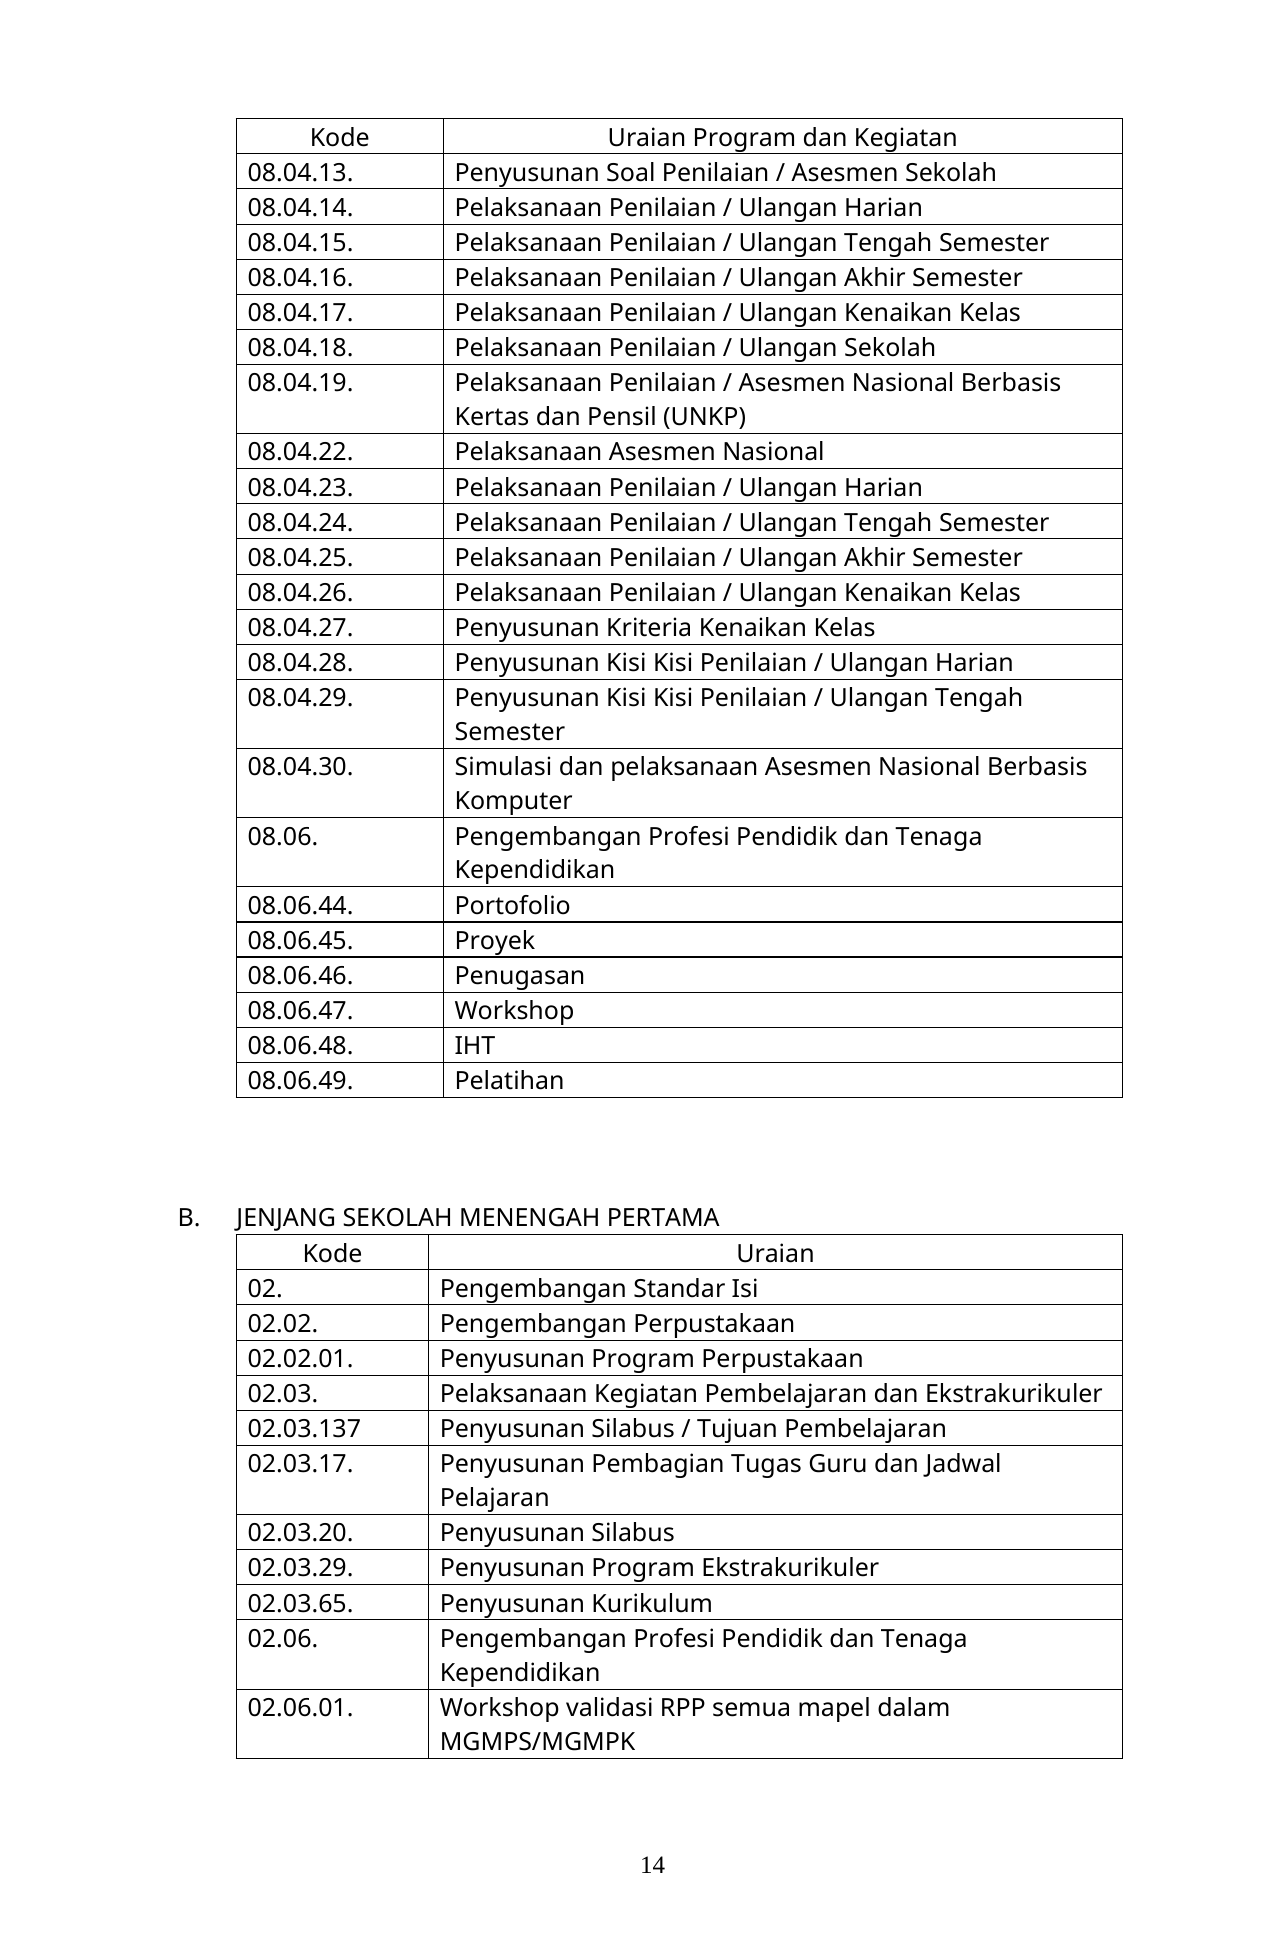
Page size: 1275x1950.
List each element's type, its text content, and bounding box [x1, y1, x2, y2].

table_header Uraian [429, 1235, 1122, 1269]
table_cell Workshop validasi RPP semua mapel dalam MGMPS/MGMPK [429, 1690, 1122, 1758]
table_cell 08.04.30. [237, 749, 443, 817]
table_cell IHT [444, 1028, 1122, 1062]
table_cell 08.04.28. [237, 645, 443, 679]
table_cell 08.04.19. [237, 365, 443, 433]
table_cell Pelaksanaan Kegiatan Pembelajaran dan Ekstrakurikuler [429, 1376, 1122, 1410]
table_cell 08.04.13. [237, 154, 443, 188]
table_cell 02. [237, 1270, 428, 1304]
table_cell 02.03.20. [237, 1515, 428, 1549]
table_cell 08.06.47. [237, 993, 443, 1027]
table_cell 08.06.48. [237, 1028, 443, 1062]
table_cell Portofolio [444, 887, 1122, 921]
table_cell Pelaksanaan Penilaian / Asesmen Nasional Berbasis Kertas dan Pensil (UNKP) [444, 365, 1122, 433]
table_cell 02.03.29. [237, 1550, 428, 1584]
table_cell Pelaksanaan Penilaian / Ulangan Tengah Semester [444, 225, 1122, 258]
table_cell Penyusunan Program Perpustakaan [429, 1341, 1122, 1374]
table_cell Penyusunan Kurikulum [429, 1585, 1122, 1619]
table_cell 02.03.65. [237, 1585, 428, 1619]
table_cell 08.04.23. [237, 469, 443, 503]
table_cell Penugasan [444, 958, 1122, 992]
table_cell Workshop [444, 993, 1122, 1027]
table_cell Pengembangan Perpustakaan [429, 1305, 1122, 1339]
table_cell Pelaksanaan Penilaian / Ulangan Sekolah [444, 330, 1122, 364]
table_cell Penyusunan Silabus [429, 1515, 1122, 1549]
table_cell 08.04.26. [237, 575, 443, 608]
table_cell 02.06. [237, 1620, 428, 1688]
table_cell 08.04.24. [237, 504, 443, 538]
table_cell 08.06. [237, 818, 443, 886]
table_cell 08.04.25. [237, 539, 443, 573]
table_cell Pelaksanaan Penilaian / Ulangan Akhir Semester [444, 260, 1122, 294]
table_cell 08.04.22. [237, 434, 443, 468]
table_cell 08.06.49. [237, 1063, 443, 1097]
table_cell Pelatihan [444, 1063, 1122, 1097]
table_cell Pelaksanaan Penilaian / Ulangan Kenaikan Kelas [444, 295, 1122, 329]
table_cell Penyusunan Kisi Kisi Penilaian / Ulangan Harian [444, 645, 1122, 679]
table_header Uraian Program dan Kegiatan [444, 119, 1122, 153]
table_cell 08.04.18. [237, 330, 443, 364]
table_cell 02.03.137 [237, 1411, 428, 1445]
table_cell 08.04.17. [237, 295, 443, 329]
table_cell Penyusunan Pembagian Tugas Guru dan Jadwal Pelajaran [429, 1446, 1122, 1514]
table_cell Pengembangan Profesi Pendidik dan Tenaga Kependidikan [444, 818, 1122, 886]
table_cell 02.02.01. [237, 1341, 428, 1374]
table_cell 08.04.27. [237, 610, 443, 644]
table_cell 08.04.15. [237, 225, 443, 258]
table_cell Pelaksanaan Penilaian / Ulangan Harian [444, 469, 1122, 503]
table_cell Pelaksanaan Penilaian / Ulangan Harian [444, 189, 1122, 223]
table_cell Pengembangan Standar Isi [429, 1270, 1122, 1304]
table_cell 02.03.17. [237, 1446, 428, 1514]
table_cell Pelaksanaan Asesmen Nasional [444, 434, 1122, 468]
table_cell 08.06.46. [237, 958, 443, 992]
table_header Kode [237, 1235, 428, 1269]
table_cell Pengembangan Profesi Pendidik dan Tenaga Kependidikan [429, 1620, 1122, 1688]
table_cell Proyek [444, 923, 1122, 956]
table_cell 02.06.01. [237, 1690, 428, 1758]
table_cell 08.04.16. [237, 260, 443, 294]
table_cell Pelaksanaan Penilaian / Ulangan Tengah Semester [444, 504, 1122, 538]
table_cell 02.02. [237, 1305, 428, 1339]
table_cell Simulasi dan pelaksanaan Asesmen Nasional Berbasis Komputer [444, 749, 1122, 817]
table_cell Penyusunan Kriteria Kenaikan Kelas [444, 610, 1122, 644]
table_cell Penyusunan Kisi Kisi Penilaian / Ulangan Tengah Semester [444, 680, 1122, 748]
table_cell Pelaksanaan Penilaian / Ulangan Akhir Semester [444, 539, 1122, 573]
table_cell 08.04.14. [237, 189, 443, 223]
table_cell 08.06.44. [237, 887, 443, 921]
table_cell 02.03. [237, 1376, 428, 1410]
table_cell 08.04.29. [237, 680, 443, 748]
table_cell 08.06.45. [237, 923, 443, 956]
table_cell Penyusunan Silabus / Tujuan Pembelajaran [429, 1411, 1122, 1445]
table_cell Penyusunan Program Ekstrakurikuler [429, 1550, 1122, 1584]
table_header Kode [237, 119, 443, 153]
table_cell Pelaksanaan Penilaian / Ulangan Kenaikan Kelas [444, 575, 1122, 608]
list JENJANG SEKOLAH MENENGAH PERTAMA [177, 1200, 1127, 1234]
table_cell Penyusunan Soal Penilaian / Asesmen Sekolah [444, 154, 1122, 188]
